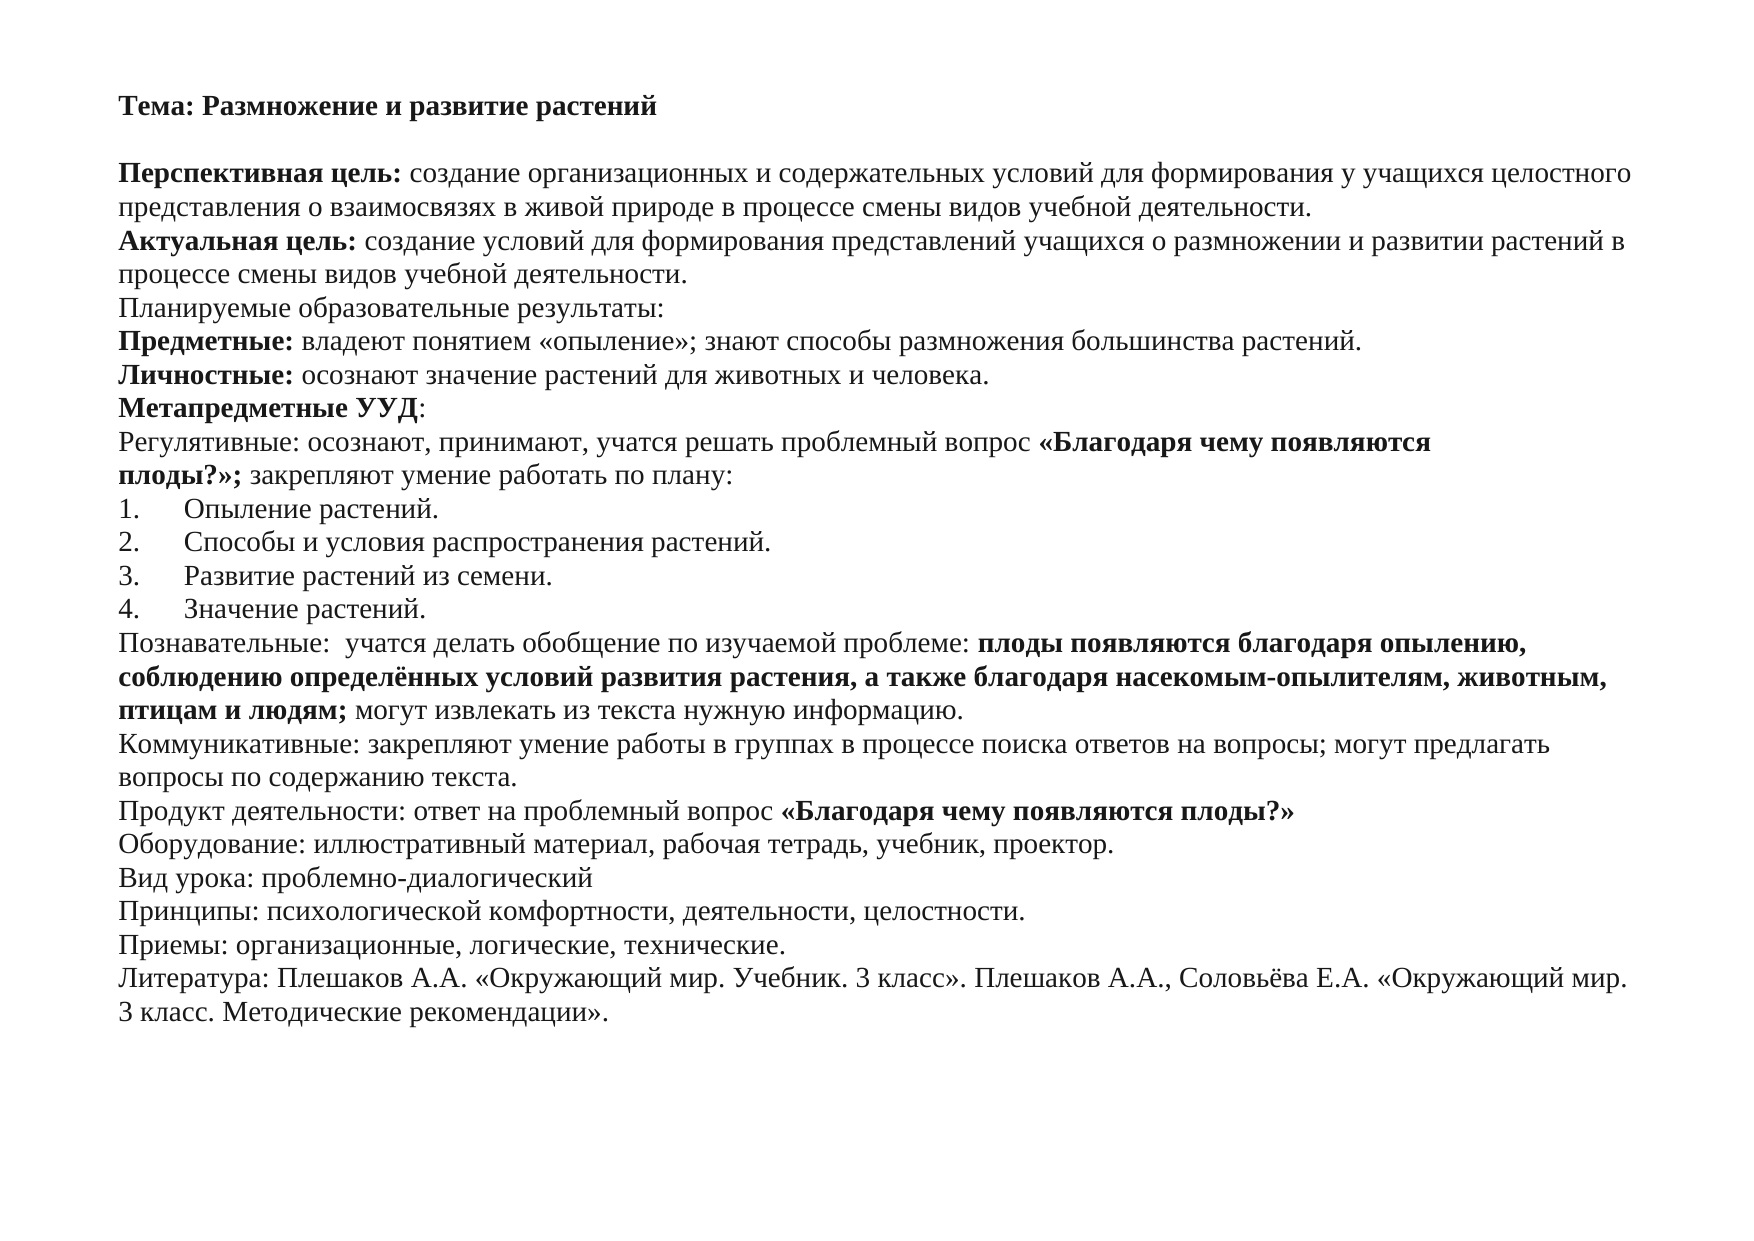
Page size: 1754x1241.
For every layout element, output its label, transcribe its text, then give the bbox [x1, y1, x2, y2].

text 4. Значение растений. [118, 592, 1636, 625]
text Перспективная цель: создание организационных и содержательных условий для формирования у учащихся целостного представления о взаимосвязях в живой природе в процессе смены видов учебной деятельности. [118, 156, 1636, 223]
text Метапредметные УУД: [118, 390, 1636, 424]
text 3. Развитие растений из семени. [118, 558, 1636, 592]
text Вид урока: проблемно-диалогический [118, 860, 1636, 893]
text Предметные: владеют понятием «опыление»; знают способы размножения большинства растений. [118, 323, 1636, 357]
text Тема: Размножение и развитие растений [118, 88, 1636, 122]
text Коммуникативные: закрепляют умение работы в группах в процессе поиска ответов на вопросы; могут предлагать вопросы по содержанию текста. [118, 726, 1636, 793]
text Приемы: организационные, логические, технические. [118, 927, 1636, 961]
text 2. Способы и условия распространения растений. [118, 524, 1636, 558]
text Регулятивные: осознают, принимают, учатся решать проблемный вопрос «Благодаря чему появляются плоды?»; закрепляют умение работать по плану: [118, 424, 1636, 491]
text Принципы: психологической комфортности, деятельности, целостности. [118, 893, 1636, 927]
text Познавательные: учатся делать обобщение по изучаемой проблеме: плоды появляются благодаря опылению, соблюдению определённых условий развития растения, а также благодаря насекомым-опылителям, животным, птицам и людям; могут извлекать из текста нужную информацию. [118, 625, 1636, 726]
text Литература: Плешаков А.А. «Окружающий мир. Учебник. 3 класс». Плешаков А.А., Соловьёва Е.А. «Окружающий мир. 3 класс. Методические рекомендации». [118, 961, 1636, 1028]
text Личностные: осознают значение растений для животных и человека. [118, 357, 1636, 390]
text Оборудование: иллюстративный материал, рабочая тетрадь, учебник, проектор. [118, 826, 1636, 860]
text Актуальная цель: создание условий для формирования представлений учащихся о размножении и развитии растений в процессе смены видов учебной деятельности. [118, 223, 1636, 290]
text Продукт деятельности: ответ на проблемный вопрос «Благодаря чему появляются плоды?» [118, 793, 1636, 826]
text Планируемые образовательные результаты: [118, 290, 1636, 323]
text 1. Опыление растений. [118, 491, 1636, 524]
